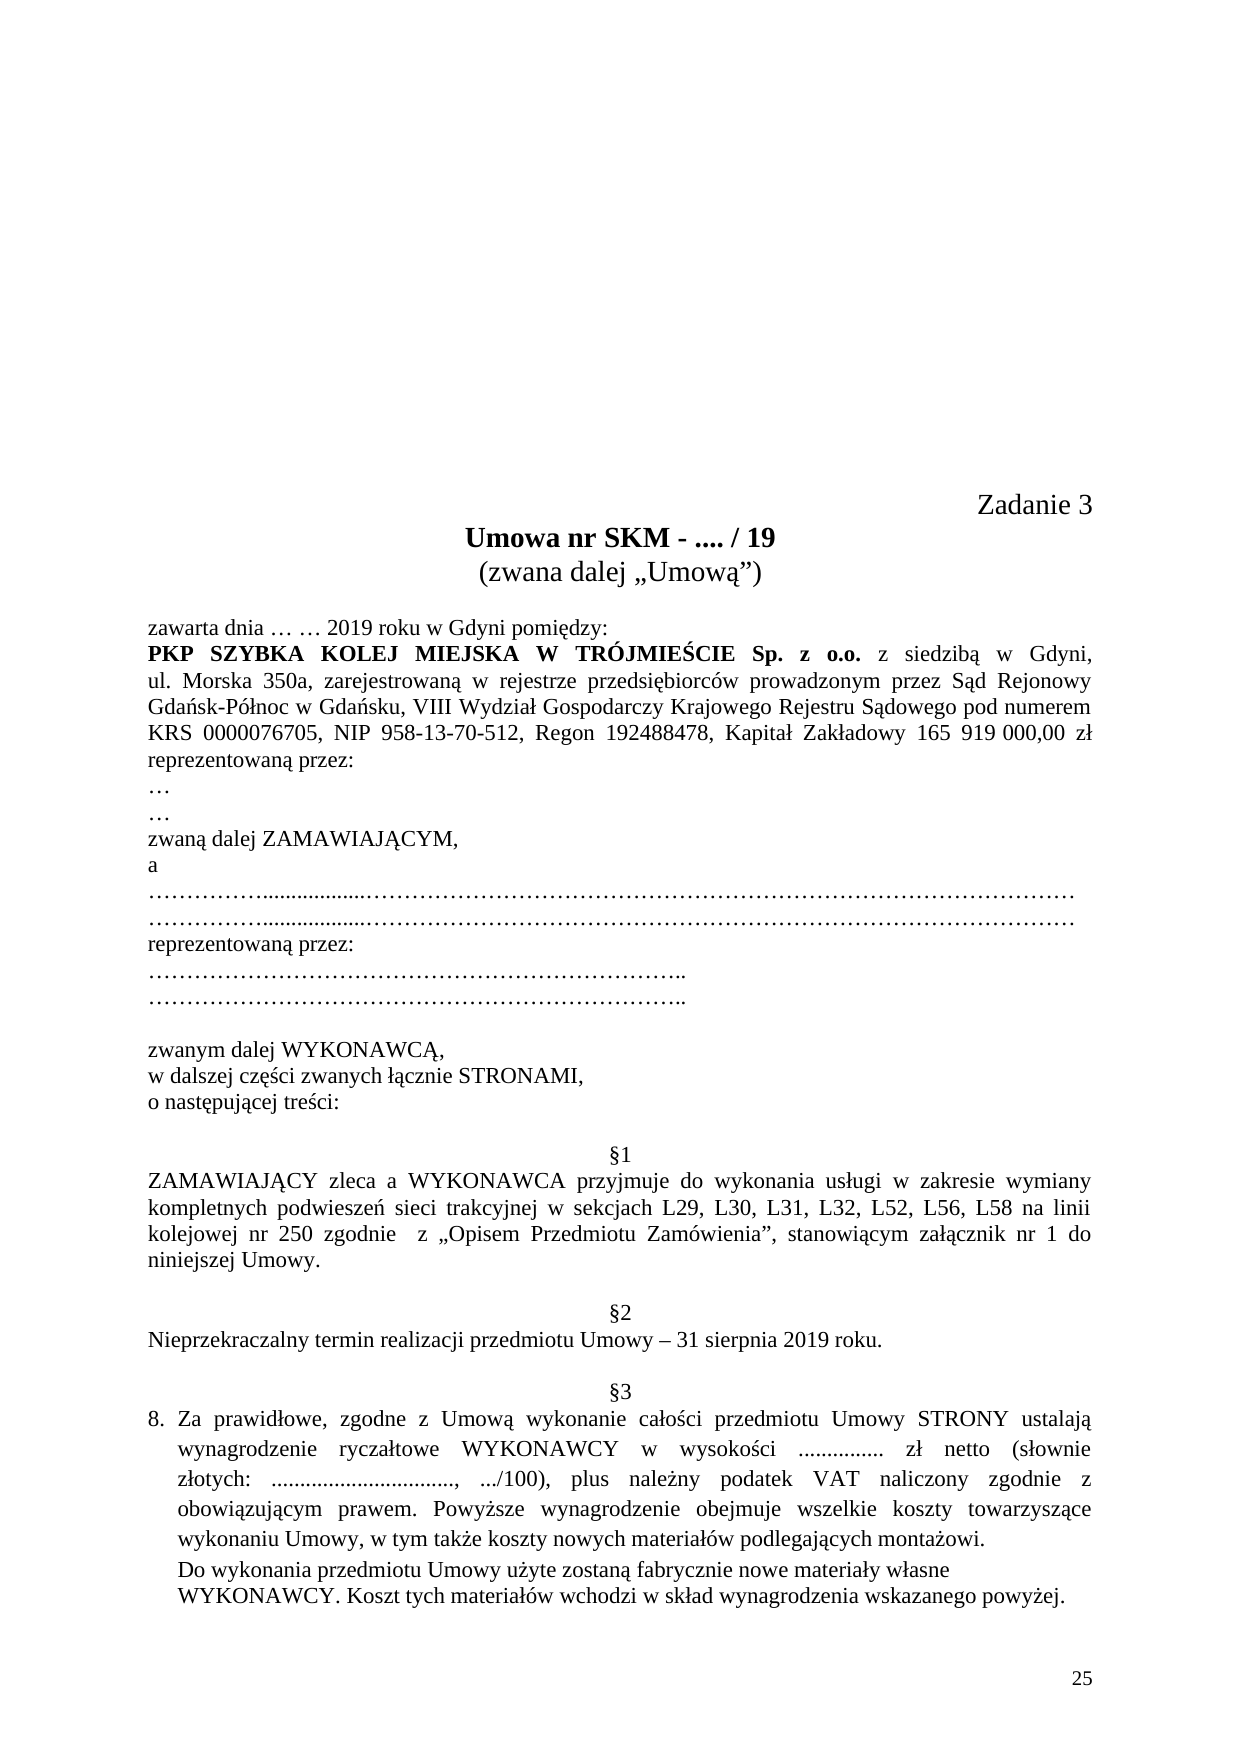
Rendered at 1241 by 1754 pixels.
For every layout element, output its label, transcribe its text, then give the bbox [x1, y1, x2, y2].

text §2 [148, 1299, 1092, 1326]
text o następującej treści: [148, 1088, 1092, 1115]
text §1 [148, 1141, 1092, 1167]
text reprezentowaną przez: [148, 930, 1092, 957]
text ……………..................………………………………………………………………………………… [148, 878, 1092, 904]
text §3 [148, 1378, 1092, 1405]
text …………………………………………………………….. [148, 983, 1092, 1009]
text w dalszej części zwanych łącznie STRONAMI, [148, 1062, 1092, 1088]
text zawarta dnia … … 2019 roku w Gdyni pomiędzy: [148, 614, 1092, 640]
text PKP SZYBKA KOLEJ MIEJSKA W TRÓJMIEŚCIE Sp. z o.o. z siedzibą w Gdyni, ul. Morska 350a, zarejestrowaną w rejestrze przedsiębiorców prowadzonym przez Sąd Rejonowy Gdańsk-Północ w Gdańsku, VIII Wydział Gospodarczy Krajowego Rejestru Sądowego pod numerem KRS 0000076705, NIP 958-13-70-512, Regon 192488478, Kapitał Zakładowy 165 919 000,00 zł reprezentowaną przez: [148, 640, 1092, 772]
text a [148, 851, 1092, 878]
text … [148, 772, 1092, 798]
list Za prawidłowe, zgodne z Umową wykonanie całości przedmiotu Umowy STRONY ustalają wynagrodzenie ryczałtowe WYKONAWCY w wysokości ............... zł netto (słownie złotych: ................................, .../100), plus należny podatek VAT naliczony zgodnie z obowiązującym prawem. Powyższe wynagrodzenie obejmuje wszelkie koszty towarzyszące wykonaniu Umowy, w tym także koszty nowych materiałów podlegających montażowi. [148, 1405, 1092, 1552]
text Do wykonania przedmiotu Umowy użyte zostaną fabrycznie nowe materiały własne WYKONAWCY. Koszt tych materiałów wchodzi w skład wynagrodzenia wskazanego powyżej. [177, 1556, 1092, 1608]
text Umowa nr SKM - .... / 19 [148, 521, 1092, 554]
text (zwana dalej „Umową”) [148, 554, 1092, 588]
text zwaną dalej ZAMAWIAJĄCYM, [148, 825, 1092, 851]
text Nieprzekraczalny termin realizacji przedmiotu Umowy – 31 sierpnia 2019 roku. [148, 1326, 1092, 1352]
text ZAMAWIAJĄCY zleca a WYKONAWCA przyjmuje do wykonania usługi w zakresie wymiany kompletnych podwieszeń sieci trakcyjnej w sekcjach L29, L30, L31, L32, L52, L56, L58 na linii kolejowej nr 250 zgodnie z „Opisem Przedmiotu Zamówienia”, stanowiącym załącznik nr 1 do niniejszej Umowy. [148, 1167, 1092, 1273]
text …………………………………………………………….. [148, 957, 1092, 983]
text zwanym dalej WYKONAWCĄ, [148, 1036, 1092, 1062]
text Zadanie 3 [148, 487, 1092, 521]
text ……………..................………………………………………………………………………………… [148, 904, 1092, 930]
text … [148, 798, 1092, 825]
